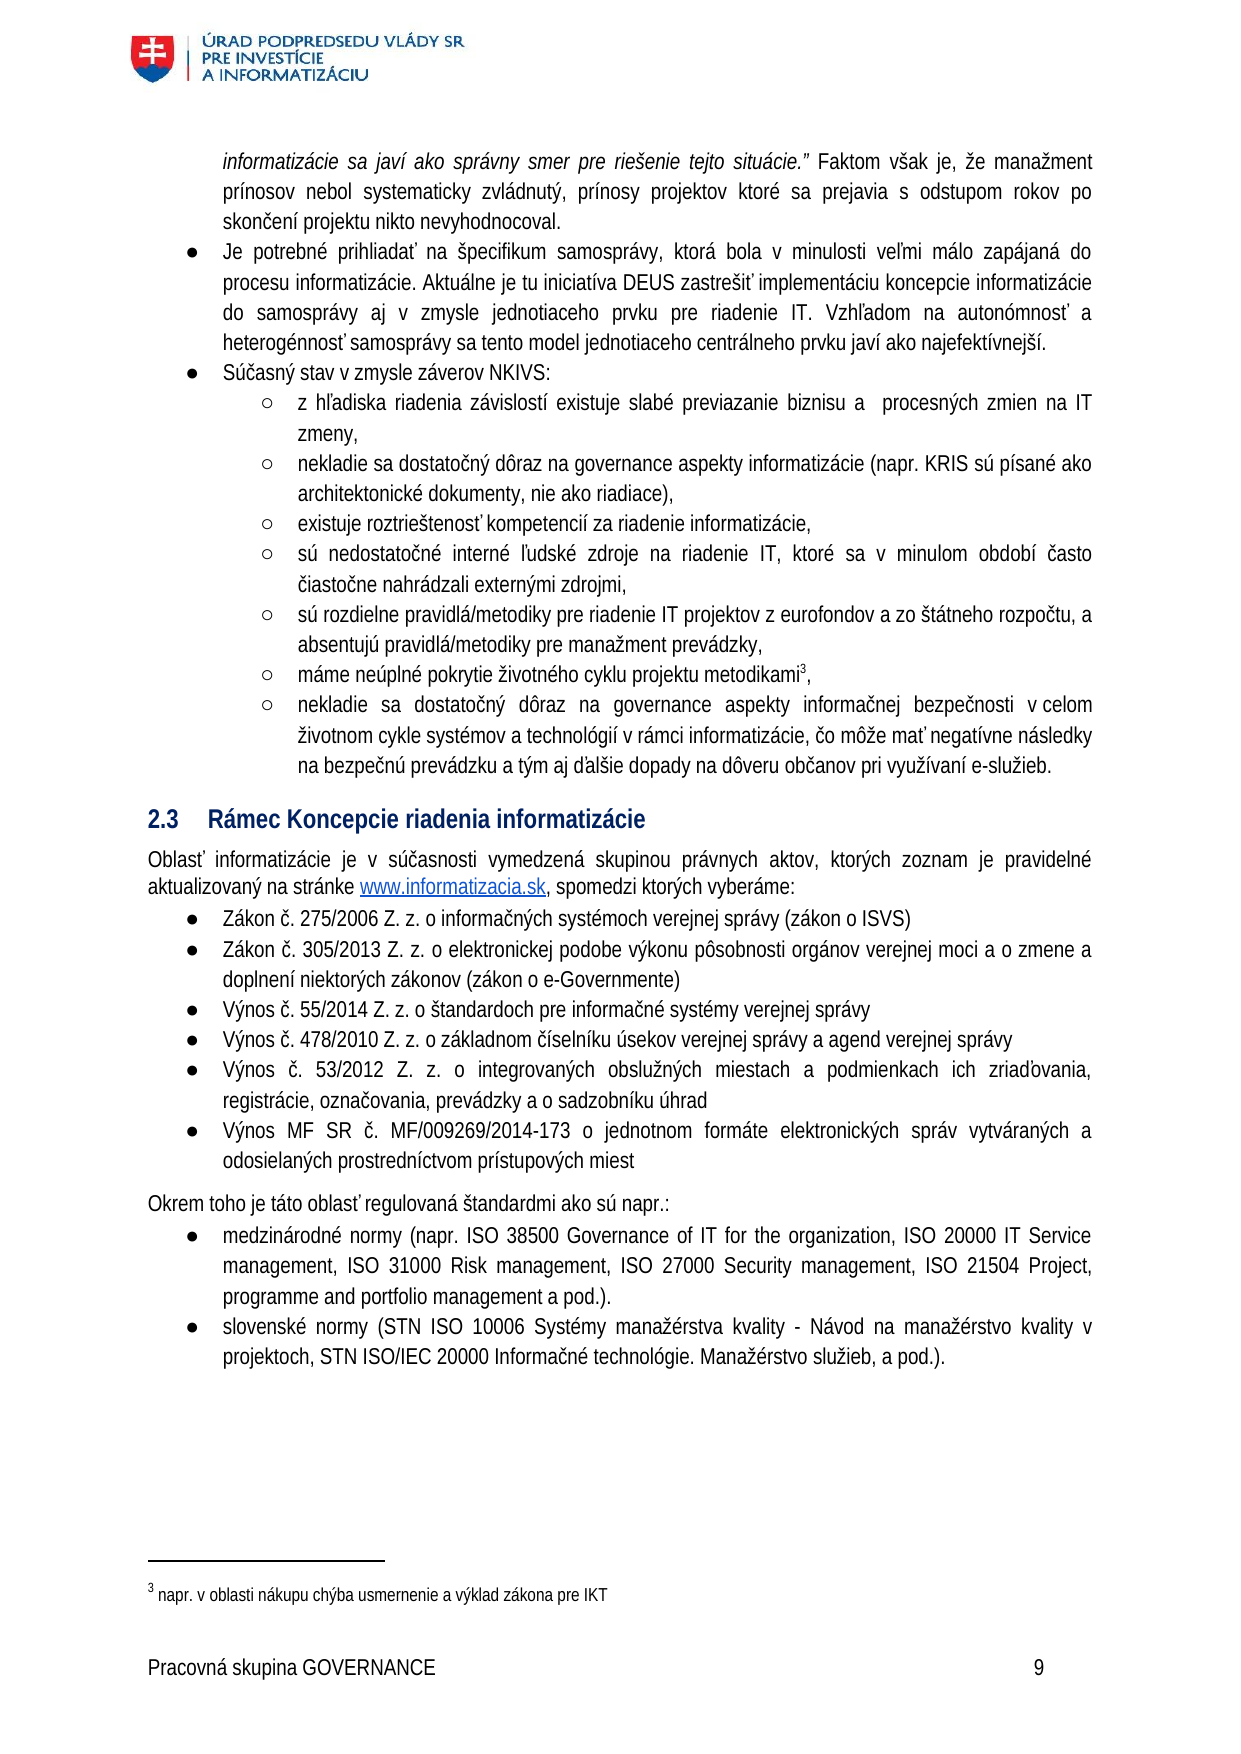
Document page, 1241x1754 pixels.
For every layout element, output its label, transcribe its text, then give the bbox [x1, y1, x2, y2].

list Je potrebné prihliadať na špecifikum samosprávy, ktorá bola v minulosti veľmi málo zapájaná do procesu informatizácie. Aktuálne je tu iniciatíva DEUS zastrešiť implementáciu koncepcie informatizácie do samosprávy aj v zmysle jednotiaceho prvku pre riadenie IT. Vzhľadom na autonómnosť a heterogénnosť samosprávy sa tento model jednotiaceho centrálneho prvku javí ako najefektívnejší. [185, 238, 1093, 355]
subtitle Rámec Koncepcie riadenia informatizácie [148, 803, 1093, 834]
list Výnos MF SR č. MF/009269/2014-173 o jednotnom formáte elektronických správ vytváraných a odosielaných prostredníctvom prístupových miest [185, 1117, 1093, 1173]
list nekladie sa dostatočný dôraz na governance aspekty informatizácie (napr. KRIS sú písané ako architektonické dokumenty, nie ako riadiace), [260, 450, 1093, 506]
text Okrem toho je táto oblasť regulovaná štandardmi ako sú napr.: [148, 1190, 1093, 1216]
list z hľadiska riadenia závislostí existuje slabé previazanie biznisu a procesných zmien na IT zmeny, [260, 389, 1093, 446]
list nekladie sa dostatočný dôraz na governance aspekty informačnej bezpečnosti v celom životnom cykle systémov a technológií v rámci informatizácie, čo môže mať negatívne následky na bezpečnú prevádzku a tým aj ďalšie dopady na dôveru občanov pri využívaní e-služieb. [260, 691, 1093, 778]
list Zákon č. 305/2013 Z. z. o elektronickej podobe výkonu pôsobnosti orgánov verejnej moci a o zmene a doplnení niektorých zákonov (zákon o e-Governmente) [185, 936, 1093, 992]
list slovenské normy (STN ISO 10006 Systémy manažérstva kvality - Návod na manažérstvo kvality v projektoch, STN ISO/IEC 20000 Informačné technológie. Manažérstvo služieb, a pod.). [185, 1313, 1093, 1369]
list existuje roztrieštenosť kompetencií za riadenie informatizácie, [260, 510, 1093, 536]
list Výnos č. 478/2010 Z. z. o základnom číselníku úsekov verejnej správy a agend verejnej správy [185, 1026, 1093, 1052]
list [185, 148, 1093, 234]
text Oblasť informatizácie je v súčasnosti vymedzená skupinou právnych aktov, ktorých zoznam je pravidelné aktualizovaný na stránke www.informatizacia.sk, spomedzi ktorých vyberáme: [148, 846, 1093, 899]
list máme neúplné pokrytie životného cyklu projektu metodikami, [260, 661, 1093, 687]
list sú rozdielne pravidlá/metodiky pre riadenie IT projektov z eurofondov a zo štátneho rozpočtu, a absentujú pravidlá/metodiky pre manažment prevádzky, [260, 601, 1093, 657]
list Výnos č. 55/2014 Z. z. o štandardoch pre informačné systémy verejnej správy [185, 996, 1093, 1022]
list Výnos č. 53/2012 Z. z. o integrovaných obslužných miestach a podmienkach ich zriaďovania, registrácie, označovania, prevádzky a o sadzobníku úhrad [185, 1056, 1093, 1113]
list medzinárodné normy (napr. ISO 38500 Governance of IT for the organization, ISO 20000 IT Service management, ISO 31000 Risk management, ISO 27000 Security management, ISO 21504 Project, programme and portfolio management a pod.). [185, 1222, 1093, 1309]
picture [90, 0, 505, 116]
list Zákon č. 275/2006 Z. z. o informačných systémoch verejnej správy (zákon o ISVS) [185, 905, 1093, 932]
list sú nedostatočné interné ľudské zdroje na riadenie IT, ktoré sa v minulom období často čiastočne nahrádzali externými zdrojmi, [260, 540, 1093, 597]
list Súčasný stav v zmysle záverov NKIVS: [185, 359, 1093, 385]
